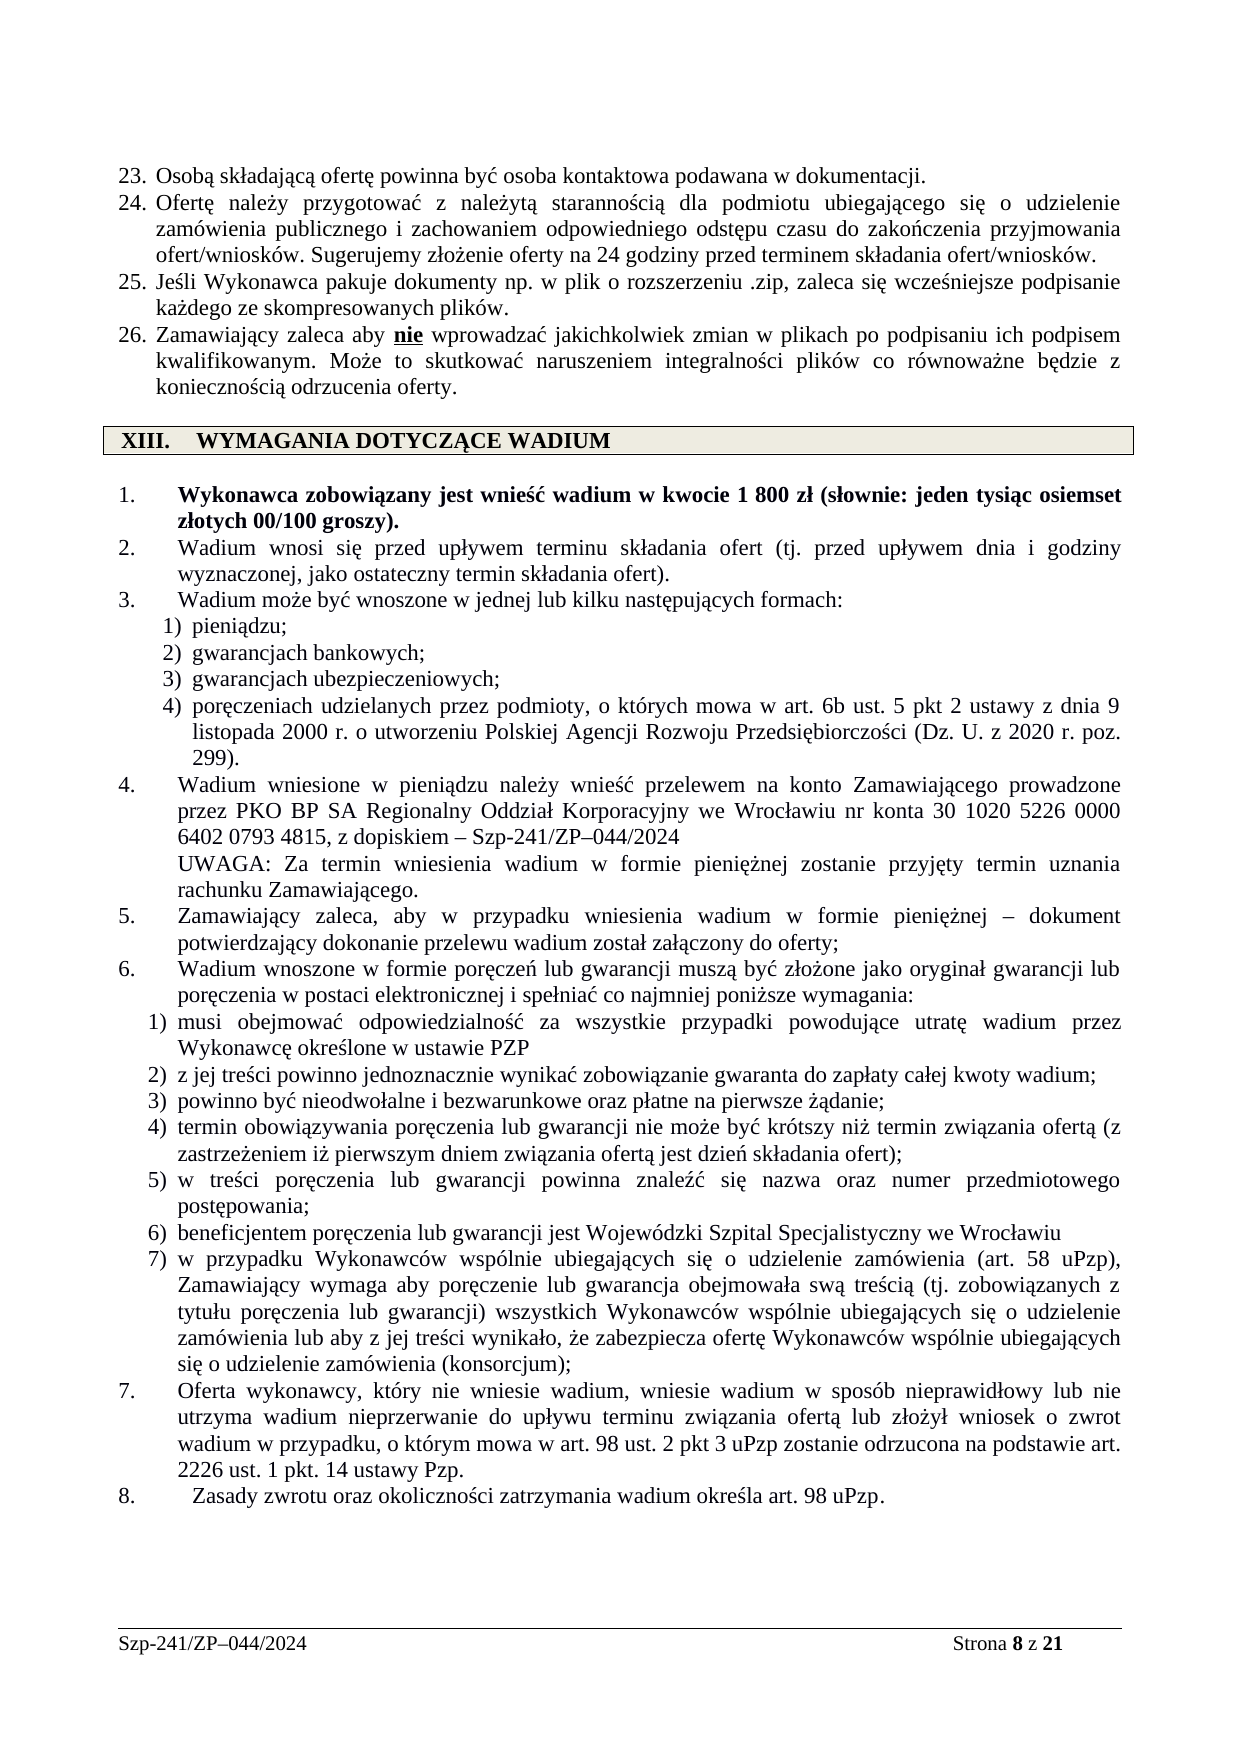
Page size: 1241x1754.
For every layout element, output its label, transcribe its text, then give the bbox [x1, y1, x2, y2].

text 7. Oferta wykonawcy, który nie wniesie wadium, wniesie wadium w sposób nieprawidłowy lub nie utrzyma wadium nieprzerwanie do upływu terminu związania ofertą lub złożył wniosek o zwrot wadium w przypadku, o którym mowa w art. 98 ust. 2 pkt 3 uPzp zostanie odrzucona na podstawie art. 2226 ust. 1 pkt. 14 ustawy Pzp. [118, 1377, 1122, 1482]
text UWAGA: Za termin wniesienia wadium w formie pieniężnej zostanie przyjęty termin uznania rachunku Zamawiającego. [177, 850, 1122, 902]
text 3) powinno być nieodwołalne i bezwarunkowe oraz płatne na pierwsze żądanie; [148, 1087, 1122, 1113]
text 3. Wadium może być wnoszone w jednej lub kilku następujących formach: [118, 586, 1122, 613]
text 1) musi obejmować odpowiedzialność za wszystkie przypadki powodujące utratę wadium przez Wykonawcę określone w ustawie PZP [148, 1008, 1122, 1061]
list Zamawiający zaleca aby nie wprowadzać jakichkolwiek zmian w plikach po podpisaniu ich podpisem kwalifikowanym. Może to skutkować naruszeniem integralności plików co równoważne będzie z koniecznością odrzucenia oferty. [118, 321, 1122, 400]
list Osobą składającą ofertę powinna być osoba kontaktowa podawana w dokumentacji. [118, 162, 1122, 189]
text 1) pieniądzu; [148, 613, 1122, 639]
table_header WYMAGANIA DOTYCZĄCE WADIUM [104, 427, 1133, 453]
text 8. Zasady zwrotu oraz okoliczności zatrzymania wadium określa art. 98 uPzp. [118, 1482, 1122, 1509]
text 7) w przypadku Wykonawców wspólnie ubiegających się o udzielenie zamówienia (art. 58 uPzp), Zamawiający wymaga aby poręczenie lub gwarancja obejmowała swą treścią (tj. zobowiązanych z tytułu poręczenia lub gwarancji) wszystkich Wykonawców wspólnie ubiegających się o udzielenie zamówienia lub aby z jej treści wynikało, że zabezpiecza ofertę Wykonawców wspólnie ubiegających się o udzielenie zamówienia (konsorcjum); [148, 1245, 1122, 1377]
text 2) gwarancjach bankowych; [148, 639, 1122, 665]
text 3) gwarancjach ubezpieczeniowych; [148, 665, 1122, 692]
list Ofertę należy przygotować z należytą starannością dla podmiotu ubiegającego się o udzielenie zamówienia publicznego i zachowaniem odpowiedniego odstępu czasu do zakończenia przyjmowania ofert/wniosków. Sugerujemy złożenie oferty na 24 godziny przed terminem składania ofert/wniosków. [118, 189, 1122, 268]
text 6. Wadium wnoszone w formie poręczeń lub gwarancji muszą być złożone jako oryginał gwarancji lub poręczenia w postaci elektronicznej i spełniać co najmniej poniższe wymagania: [118, 955, 1122, 1008]
text 4) termin obowiązywania poręczenia lub gwarancji nie może być krótszy niż termin związania ofertą (z zastrzeżeniem iż pierwszym dniem związania ofertą jest dzień składania ofert); [148, 1113, 1122, 1166]
text 2) z jej treści powinno jednoznacznie wynikać zobowiązanie gwaranta do zapłaty całej kwoty wadium; [148, 1061, 1122, 1087]
text 2. Wadium wnosi się przed upływem terminu składania ofert (tj. przed upływem dnia i godziny wyznaczonej, jako ostateczny termin składania ofert). [118, 533, 1122, 586]
text 6) beneficjentem poręczenia lub gwarancji jest Wojewódzki Szpital Specjalistyczny we Wrocławiu [148, 1219, 1122, 1245]
list Jeśli Wykonawca pakuje dokumenty np. w plik o rozszerzeniu .zip, zaleca się wcześniejsze podpisanie każdego ze skompresowanych plików. [118, 268, 1122, 321]
text 5. Zamawiający zaleca, aby w przypadku wniesienia wadium w formie pieniężnej – dokument potwierdzający dokonanie przelewu wadium został załączony do oferty; [118, 902, 1122, 955]
text 4. Wadium wniesione w pieniądzu należy wnieść przelewem na konto Zamawiającego prowadzone przez PKO BP SA Regionalny Oddział Korporacyjny we Wrocławiu nr konta 30 1020 5226 0000 6402 0793 4815, z dopiskiem – Szp-241/ZP–044/2024 [118, 771, 1122, 850]
text 1. Wykonawca zobowiązany jest wnieść wadium w kwocie 1 800 zł (słownie: jeden tysiąc osiemset złotych 00/100 groszy). [118, 481, 1122, 533]
text 5) w treści poręczenia lub gwarancji powinna znaleźć się nazwa oraz numer przedmiotowego postępowania; [148, 1166, 1122, 1219]
text 4) poręczeniach udzielanych przez podmioty, o których mowa w art. 6b ust. 5 pkt 2 ustawy z dnia 9 listopada 2000 r. o utworzeniu Polskiej Agencji Rozwoju Przedsiębiorczości (Dz. U. z 2020 r. poz. 299). [162, 692, 1122, 771]
